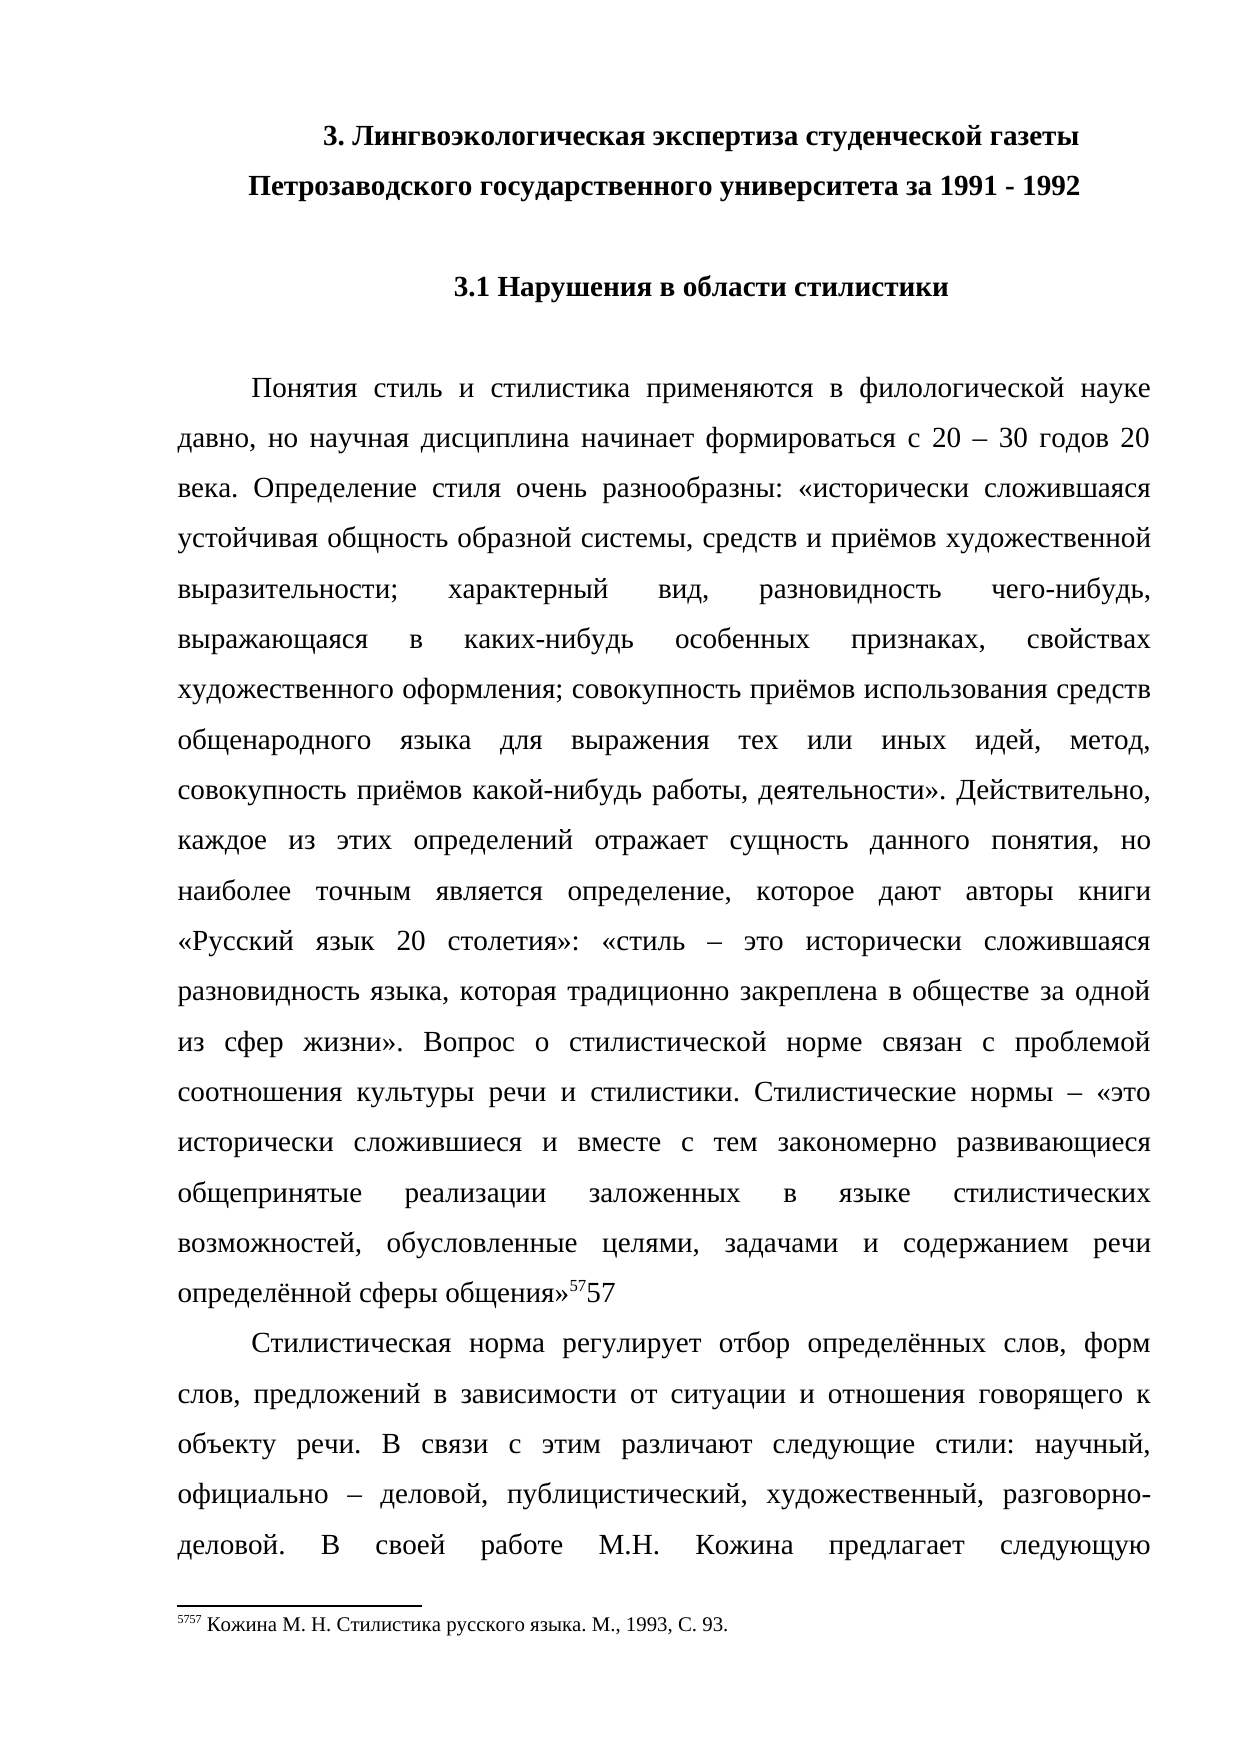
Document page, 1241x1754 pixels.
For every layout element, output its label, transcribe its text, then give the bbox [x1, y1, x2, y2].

text 3.1 Нарушения в области стилистики [177, 269, 1152, 303]
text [177, 1326, 1152, 1560]
text 3. Лингвоэкологическая экспертиза студенческой газеты Петрозаводского государственного университета за 1991 - 1992 [177, 118, 1152, 202]
text Понятия стиль и стилистика применяются в филологической науке давно, но научная дисциплина начинает формироваться с 20 – 30 годов 20 века. Определение стиля очень разнообразны: «исторически сложившаяся устойчивая общность образной системы, средств и приёмов художественной выразительности; характерный вид, разновидность чего-нибудь, выражающаяся в каких-нибудь особенных признаках, свойствах художественного оформления; совокупность приёмов использования средств общенародного языка для выражения тех или иных идей, метод, совокупность приёмов какой-нибудь работы, деятельности». Действительно, каждое из этих определений отражает сущность данного понятия, но наиболее точным является определение, которое дают авторы книги «Русский язык 20 столетия»: «стиль – это исторически сложившаяся разновидность языка, которая традиционно закреплена в обществе за одной из сфер жизни». Вопрос о стилистической норме связан с проблемой соотношения культуры речи и стилистики. Стилистические нормы – «это исторически сложившиеся и вместе с тем закономерно развивающиеся общепринятые реализации заложенных в языке стилистических возможностей, обусловленные целями, задачами и содержанием речи определённой сферы общения»57 [177, 370, 1152, 1309]
